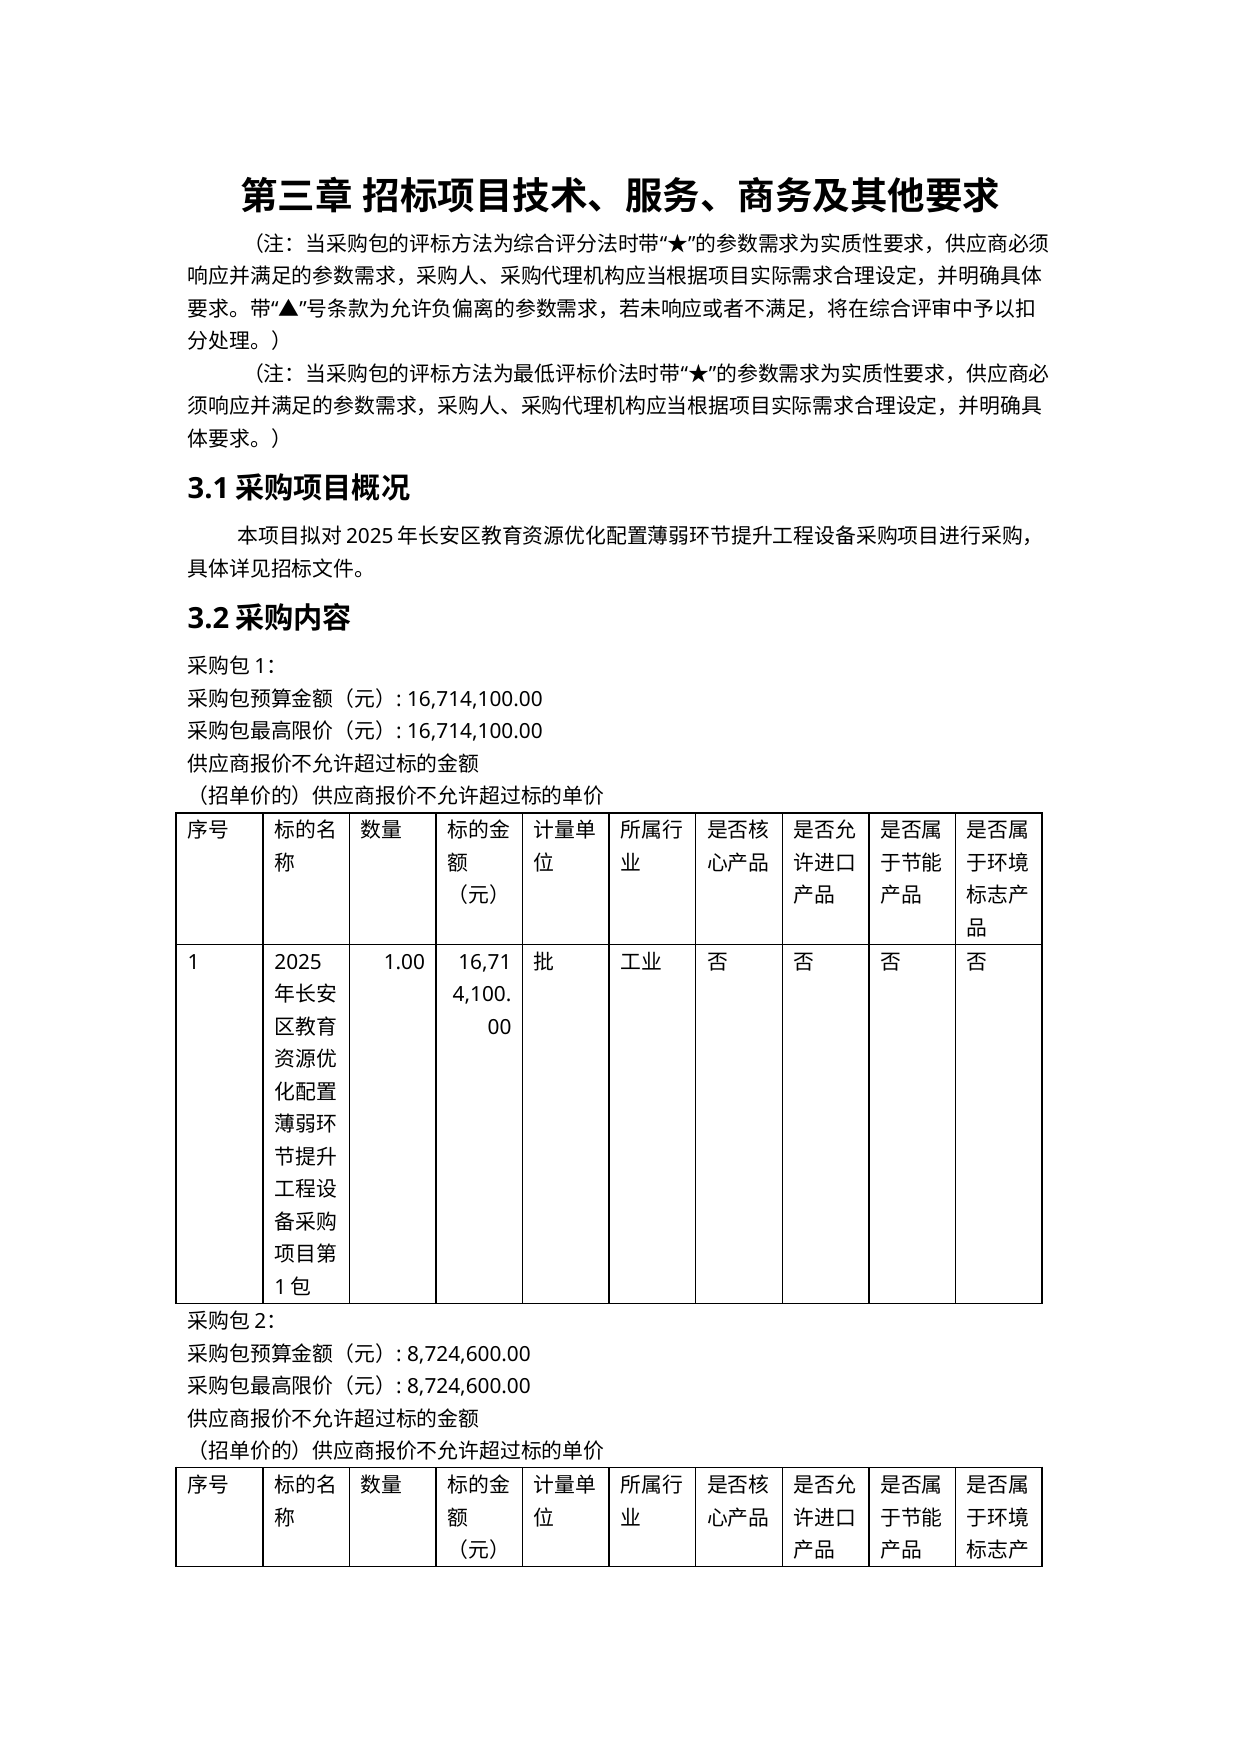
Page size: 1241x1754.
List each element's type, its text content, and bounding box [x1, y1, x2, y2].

text 采购包预算金额（元）: 8,724,600.00 [187, 1337, 1053, 1369]
text 供应商报价不允许超过标的金额 [187, 747, 1053, 779]
text （注：当采购包的评标方法为综合评分法时带“★”的参数需求为实质性要求，供应商必须响应并满足的参数需求，采购人、采购代理机构应当根据项目实际需求合理设定，并明确具体要求。带“▲”号条款为允许负偏离的参数需求，若未响应或者不满足，将在综合评审中予以扣分处理。） [187, 227, 1053, 357]
table_header 数量 [350, 1468, 435, 1566]
text （注：当采购包的评标方法为最低评标价法时带“★”的参数需求为实质性要求，供应商必须响应并满足的参数需求，采购人、采购代理机构应当根据项目实际需求合理设定，并明确具体要求。） [187, 357, 1053, 454]
text 采购包预算金额（元）: 16,714,100.00 [187, 682, 1053, 714]
table_cell 否 [783, 945, 868, 1303]
text 3.1采购项目概况 [187, 454, 1053, 519]
text （招单价的）供应商报价不允许超过标的单价 [187, 779, 1053, 812]
table_header 数量 [350, 814, 435, 943]
table_header 计量单位 [523, 1468, 608, 1566]
text 采购包1： [187, 649, 1053, 682]
table_header 是否属于节能产品 [870, 1468, 955, 1566]
table_header 标的金额 （元） [437, 814, 522, 943]
table_header 是否允许进口产品 [783, 814, 868, 943]
text 本项目拟对2025年长安区教育资源优化配置薄弱环节提升工程设备采购项目进行采购，具体详见招标文件。 [187, 519, 1053, 584]
table_header 序号 [177, 1468, 262, 1566]
table_header 是否属于环境标志产品 [956, 1468, 1041, 1566]
text （招单价的）供应商报价不允许超过标的单价 [187, 1434, 1053, 1467]
table_cell 1.00 [350, 945, 435, 1303]
table_header 是否核心产品 [696, 1468, 782, 1566]
text 采购包2： [187, 1304, 1053, 1337]
table_header 标的名称 [264, 1468, 349, 1566]
table_cell 否 [956, 945, 1041, 1303]
table_header 所属行业 [610, 814, 695, 943]
table_header 标的金额 （元） [437, 1468, 522, 1566]
table_cell 批 [523, 945, 608, 1303]
table_header 序号 [177, 814, 262, 943]
table_header 是否属于环境标志产品 [956, 814, 1041, 943]
text 第三章 招标项目技术、服务、商务及其他要求 [187, 162, 1053, 227]
table_cell 1 [177, 945, 262, 1303]
text 3.2采购内容 [187, 584, 1053, 649]
table_header 是否核心产品 [696, 814, 782, 943]
text 采购包最高限价（元）: 16,714,100.00 [187, 714, 1053, 747]
table_cell 否 [870, 945, 955, 1303]
text 采购包最高限价（元）: 8,724,600.00 [187, 1369, 1053, 1402]
table_header 计量单位 [523, 814, 608, 943]
table_cell 2025年长安区教育资源优化配置薄弱环节提升工程设备采购项目第1包 [264, 945, 349, 1303]
table_cell 否 [696, 945, 782, 1303]
table_header 所属行业 [610, 1468, 695, 1566]
table_header 是否允许进口产品 [783, 1468, 868, 1566]
text 供应商报价不允许超过标的金额 [187, 1402, 1053, 1434]
table_header 标的名称 [264, 814, 349, 943]
table_header 是否属于节能产品 [870, 814, 955, 943]
table_cell 工业 [610, 945, 695, 1303]
table_cell 16,714,100.00 [437, 945, 522, 1303]
